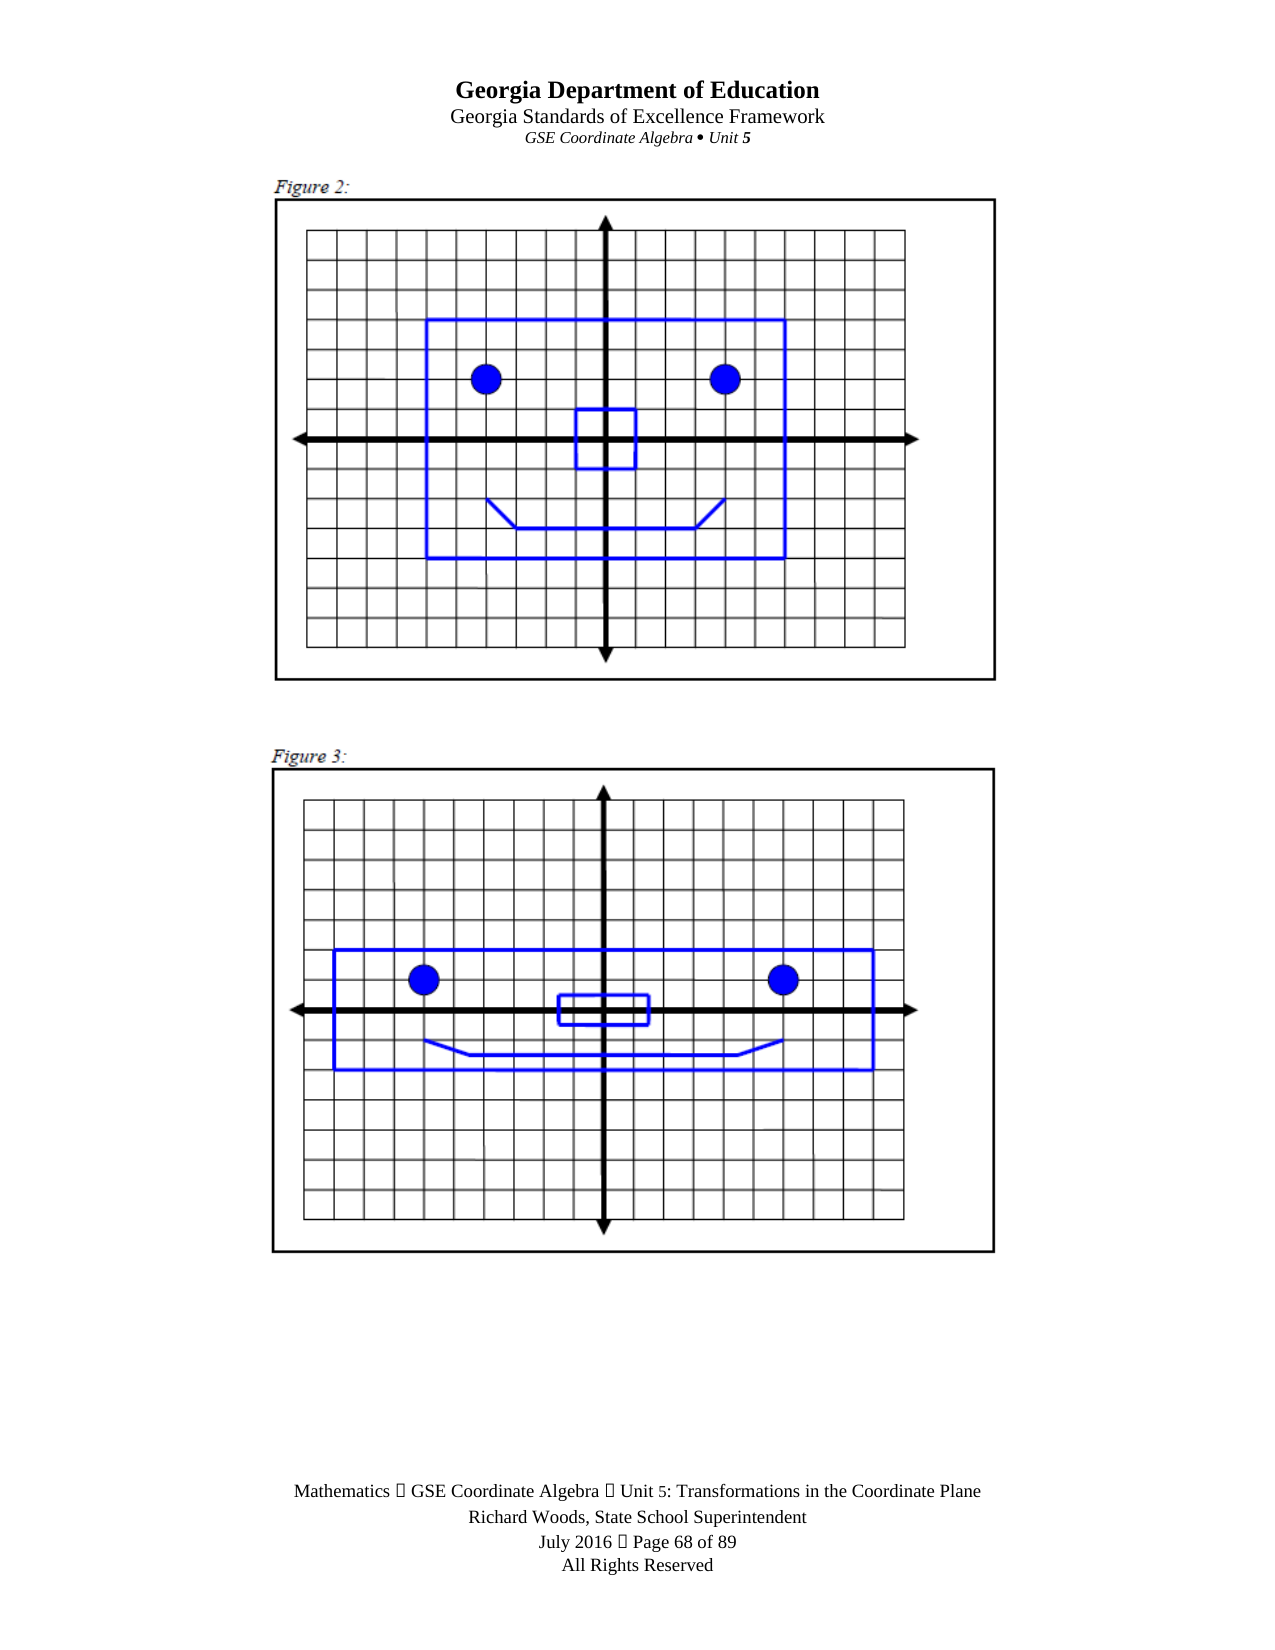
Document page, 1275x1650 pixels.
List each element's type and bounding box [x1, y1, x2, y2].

picture [268, 747, 1007, 1265]
picture [271, 175, 1004, 690]
